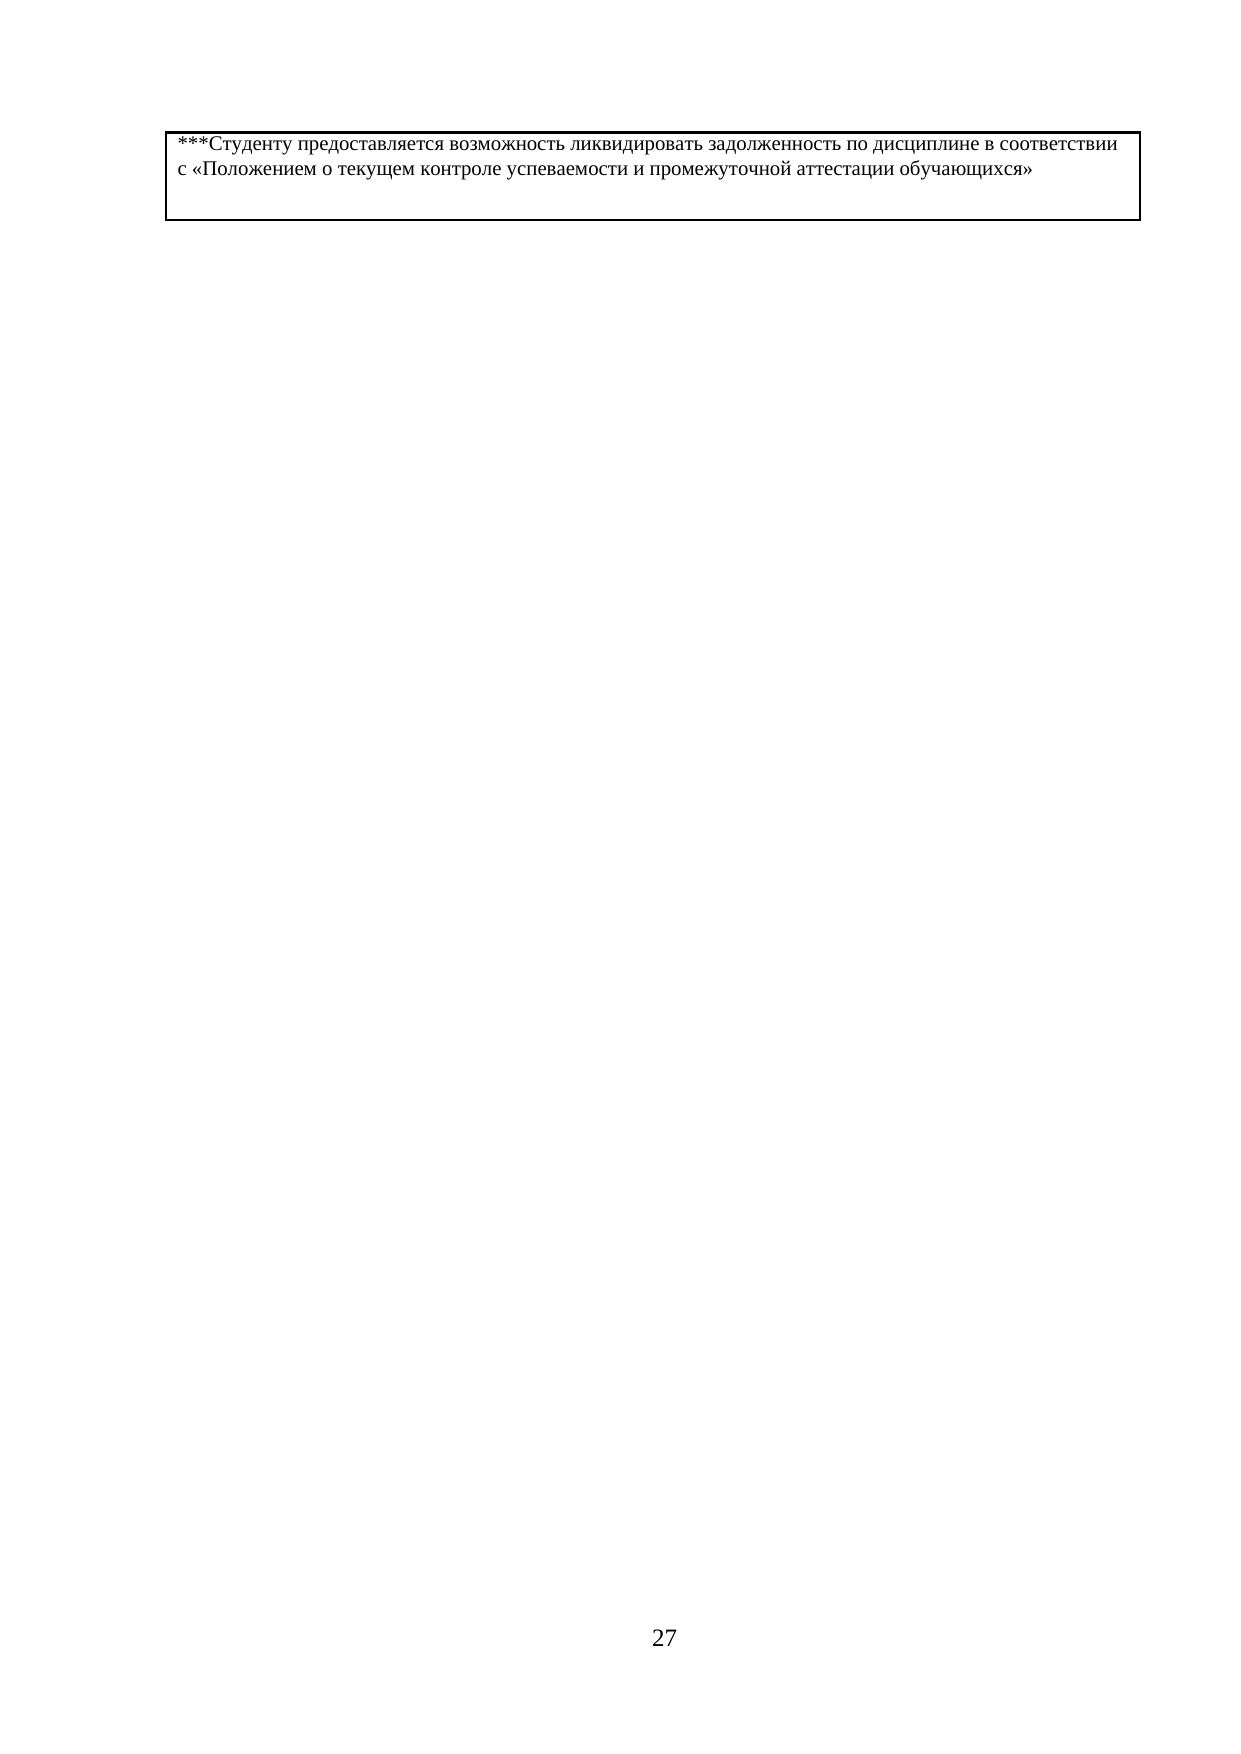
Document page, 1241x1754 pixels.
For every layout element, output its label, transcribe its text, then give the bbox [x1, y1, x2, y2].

table_cell ***Студенту предоставляется возможность ликвидировать задолженность по дисциплине в соответствии с «Положением о текущем контроле успеваемости и промежуточной аттестации обучающихся» [167, 134, 1139, 219]
